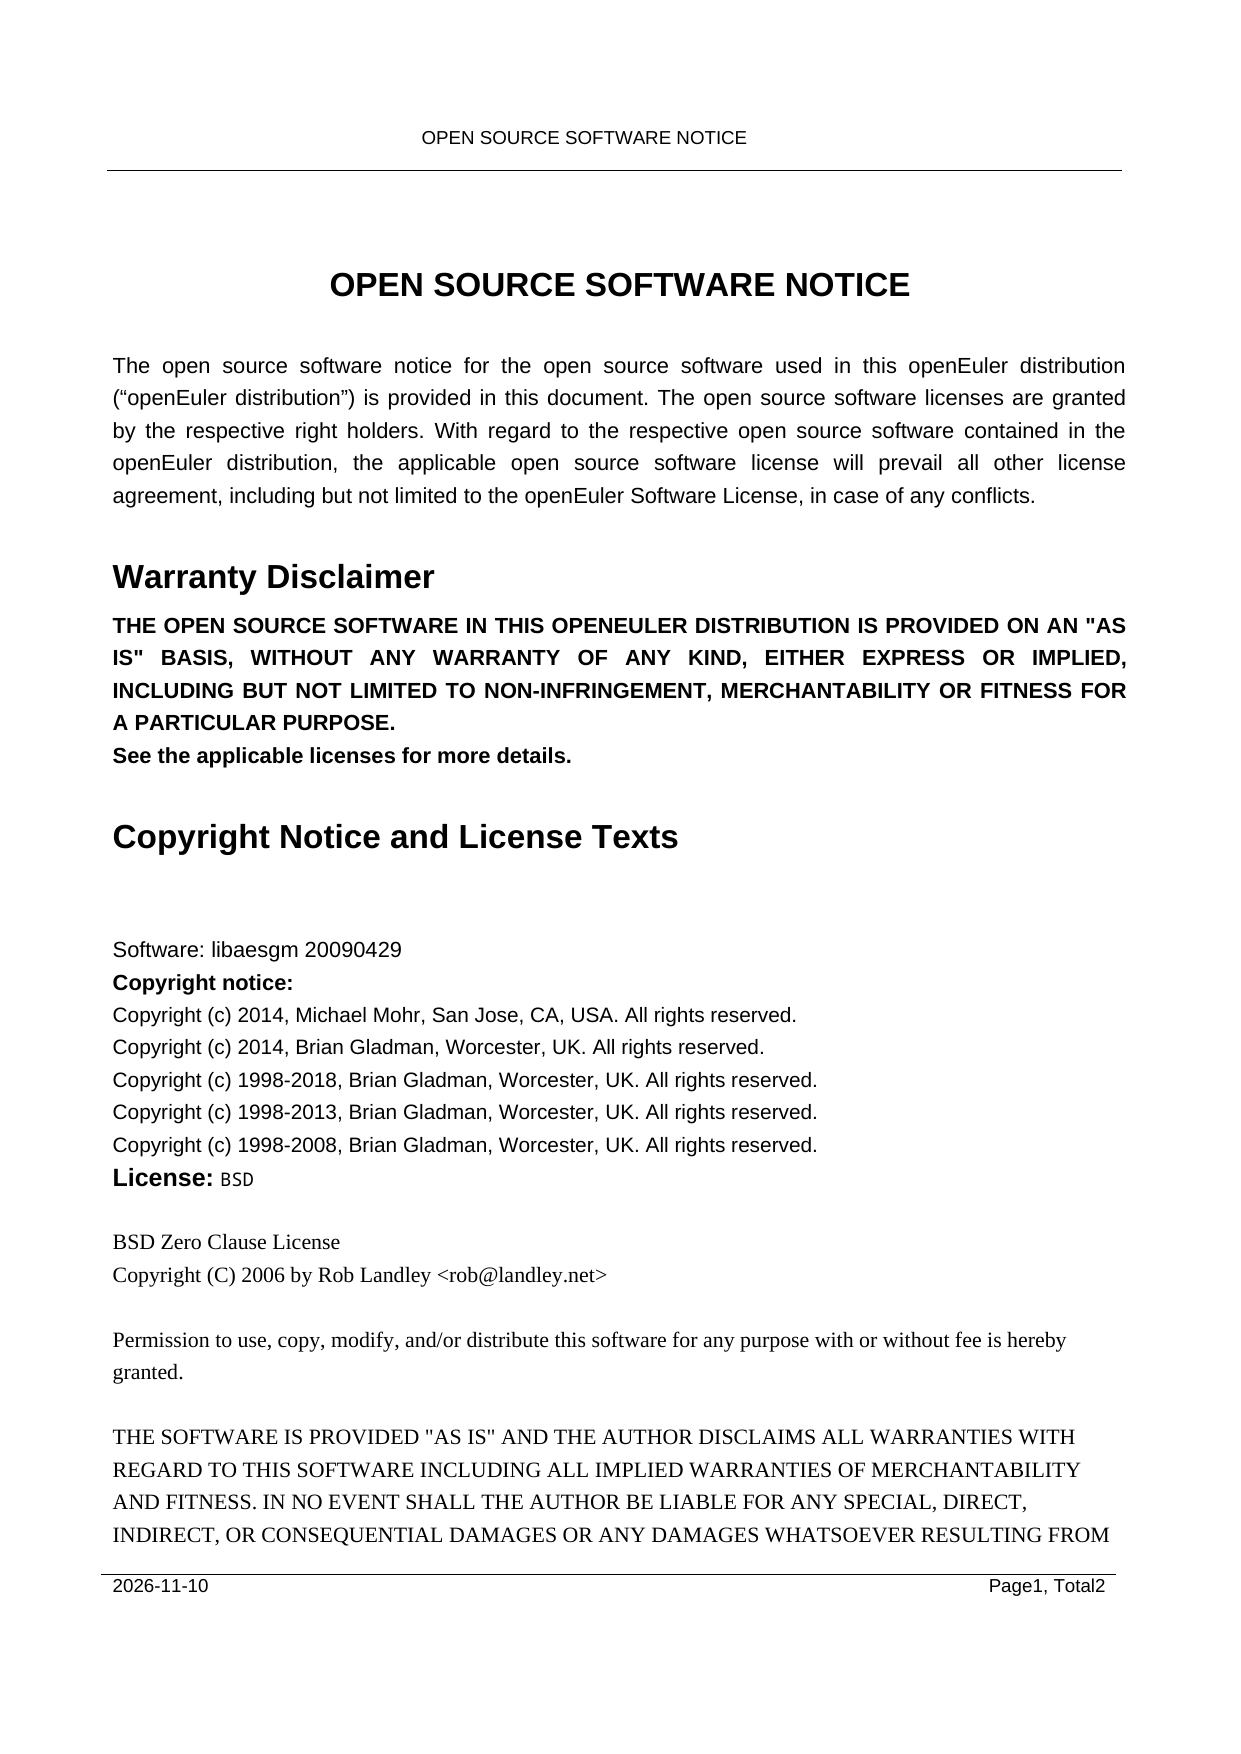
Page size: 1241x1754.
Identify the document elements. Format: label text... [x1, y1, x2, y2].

text Copyright (c) 1998-2008, Brian Gladman, Worcester, UK. All rights reserved. [112, 1128, 1128, 1161]
text Copyright notice: [112, 966, 1128, 998]
text Copyright (c) 1998-2013, Brian Gladman, Worcester, UK. All rights reserved. [112, 1096, 1128, 1128]
text Copyright (c) 2014, Michael Mohr, San Jose, CA, USA. All rights reserved. [112, 998, 1128, 1031]
text OPEN SOURCE SOFTWARE NOTICE [112, 251, 1128, 316]
text Copyright Notice and License Texts [112, 804, 1128, 869]
text Software: libaesgm 20090429 [112, 933, 1128, 966]
text Warranty Disclaimer [112, 544, 1128, 609]
text Copyright (c) 1998-2018, Brian Gladman, Worcester, UK. All rights reserved. [112, 1063, 1128, 1096]
text THE OPEN SOURCE SOFTWARE IN THIS OPENEULER DISTRIBUTION IS PROVIDED ON AN "AS IS" BASIS, WITHOUT ANY WARRANTY OF ANY KIND, EITHER EXPRESS OR IMPLIED, INCLUDING BUT NOT LIMITED TO NON-INFRINGEMENT, MERCHANTABILITY OR FITNESS FOR A PARTICULAR PURPOSE. See the applicable licenses for more details. [112, 609, 1128, 771]
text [112, 1161, 1128, 1551]
text The open source software notice for the open source software used in this openEuler distribution (“openEuler distribution”) is provided in this document. The open source software licenses are granted by the respective right holders. With regard to the respective open source software contained in the openEuler distribution, the applicable open source software license will prevail all other license agreement, including but not limited to the openEuler Software License, in case of any conflicts. [112, 349, 1128, 511]
text Copyright (c) 2014, Brian Gladman, Worcester, UK. All rights reserved. [112, 1031, 1128, 1063]
